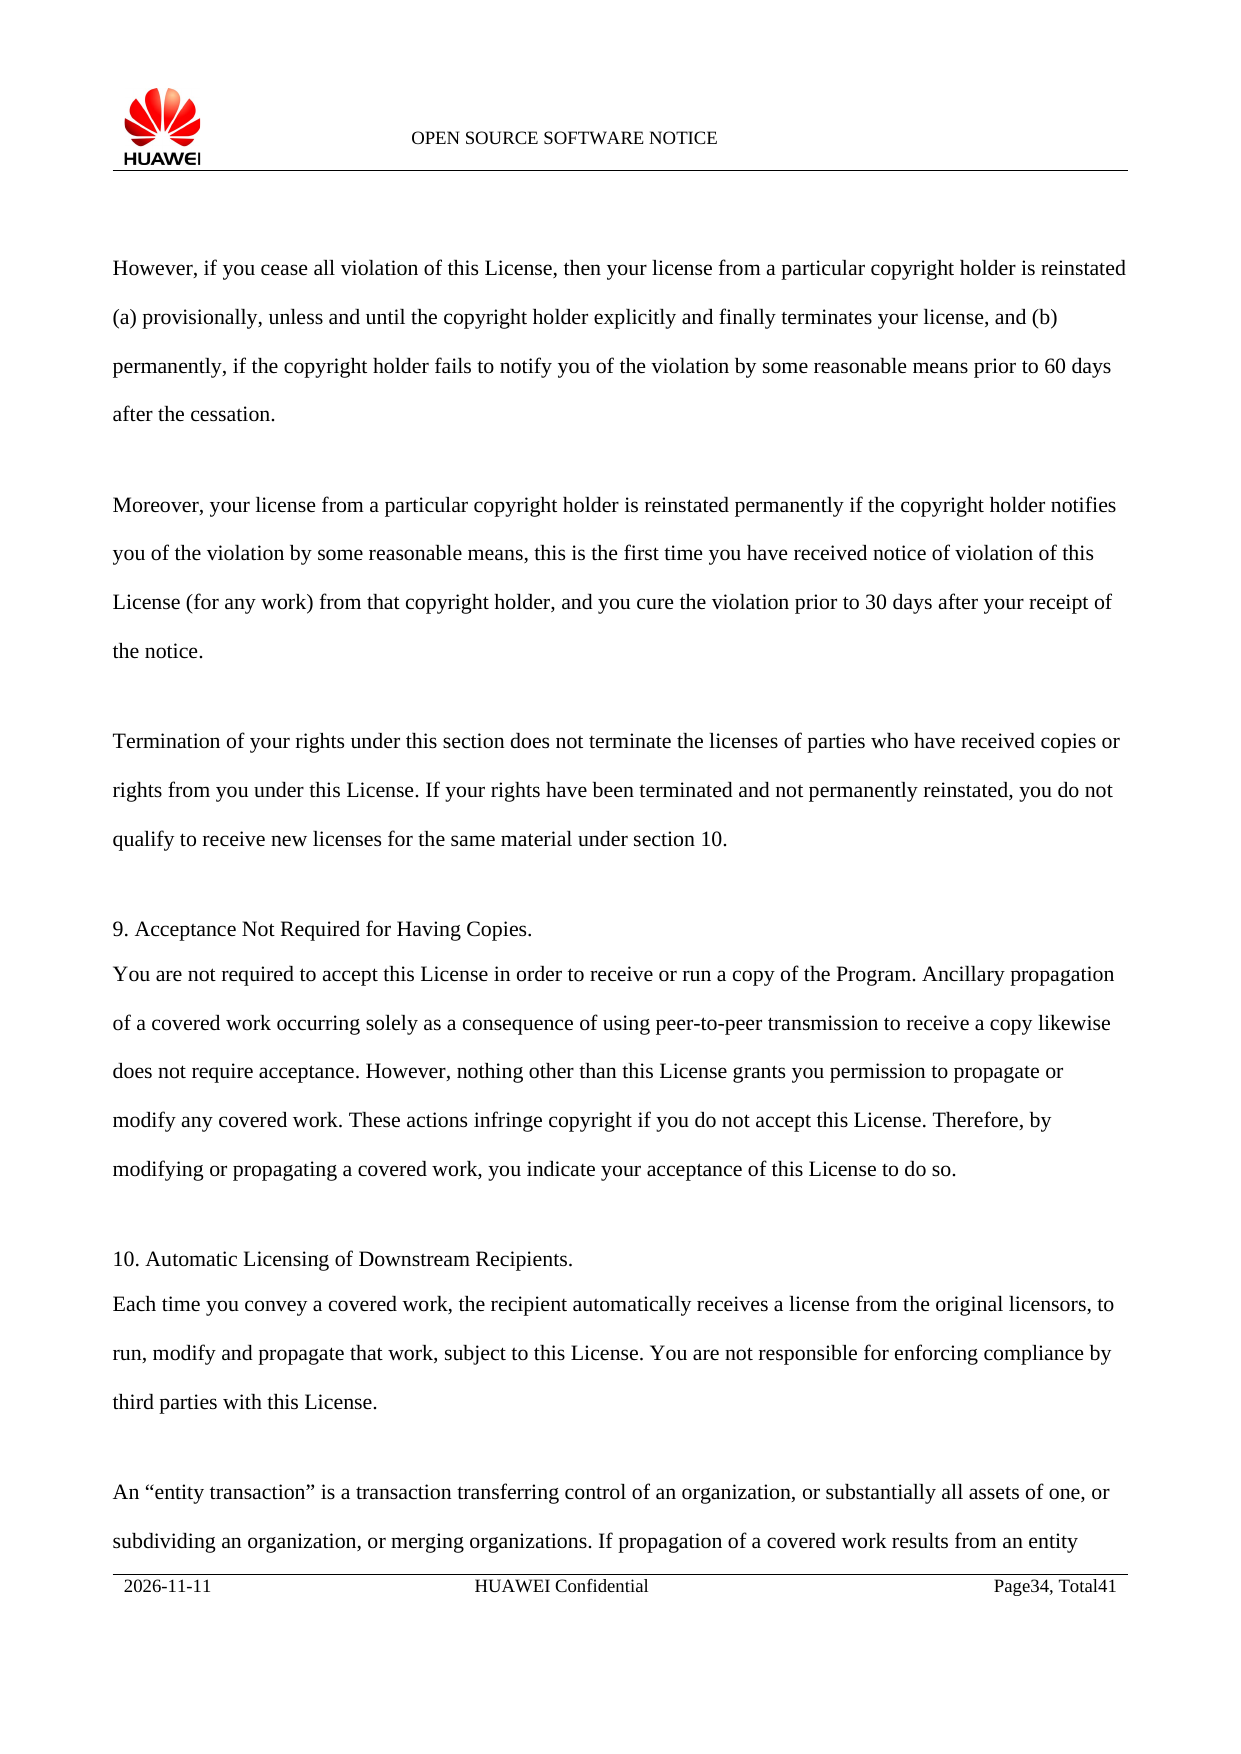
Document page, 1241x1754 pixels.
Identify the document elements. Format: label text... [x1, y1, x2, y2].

picture [124, 88, 201, 165]
text However, if you cease all violation of this License, then your license from a particular copyright holder is reinstated (a) provisionally, unless and until the copyright holder explicitly and finally terminates your license, and (b) permanently, if the copyright holder fails to notify you of the violation by some reasonable means prior to 60 days after the cessation. [112, 251, 1128, 430]
text Each time you convey a covered work, the recipient automatically receives a license from the original licensors, to run, modify and propagate that work, subject to this License. You are not responsible for enforcing compliance by third parties with this License. [112, 1287, 1128, 1417]
text You are not required to accept this License in order to receive or run a copy of the Program. Ancillary propagation of a covered work occurring solely as a consequence of using peer-to-peer transmission to receive a copy likewise does not require acceptance. However, nothing other than this License grants you permission to propagate or modify any covered work. These actions infringe copyright if you do not accept this License. Therefore, by modifying or propagating a covered work, you indicate your acceptance of this License to do so. [112, 957, 1128, 1185]
text Moreover, your license from a particular copyright holder is reinstated permanently if the copyright holder notifies you of the violation by some reasonable means, this is the first time you have received notice of violation of this License (for any work) from that copyright holder, and you cure the violation prior to 30 days after your receipt of the notice. [112, 488, 1128, 667]
text 9. Acceptance Not Required for Having Copies. [112, 912, 1128, 944]
text 10. Automatic Licensing of Downstream Recipients. [112, 1242, 1128, 1275]
text Termination of your rights under this section does not terminate the licenses of parties who have received copies or rights from you under this License. If your rights have been terminated and not permanently reinstated, you do not qualify to receive new licenses for the same material under section 10. [112, 724, 1128, 854]
